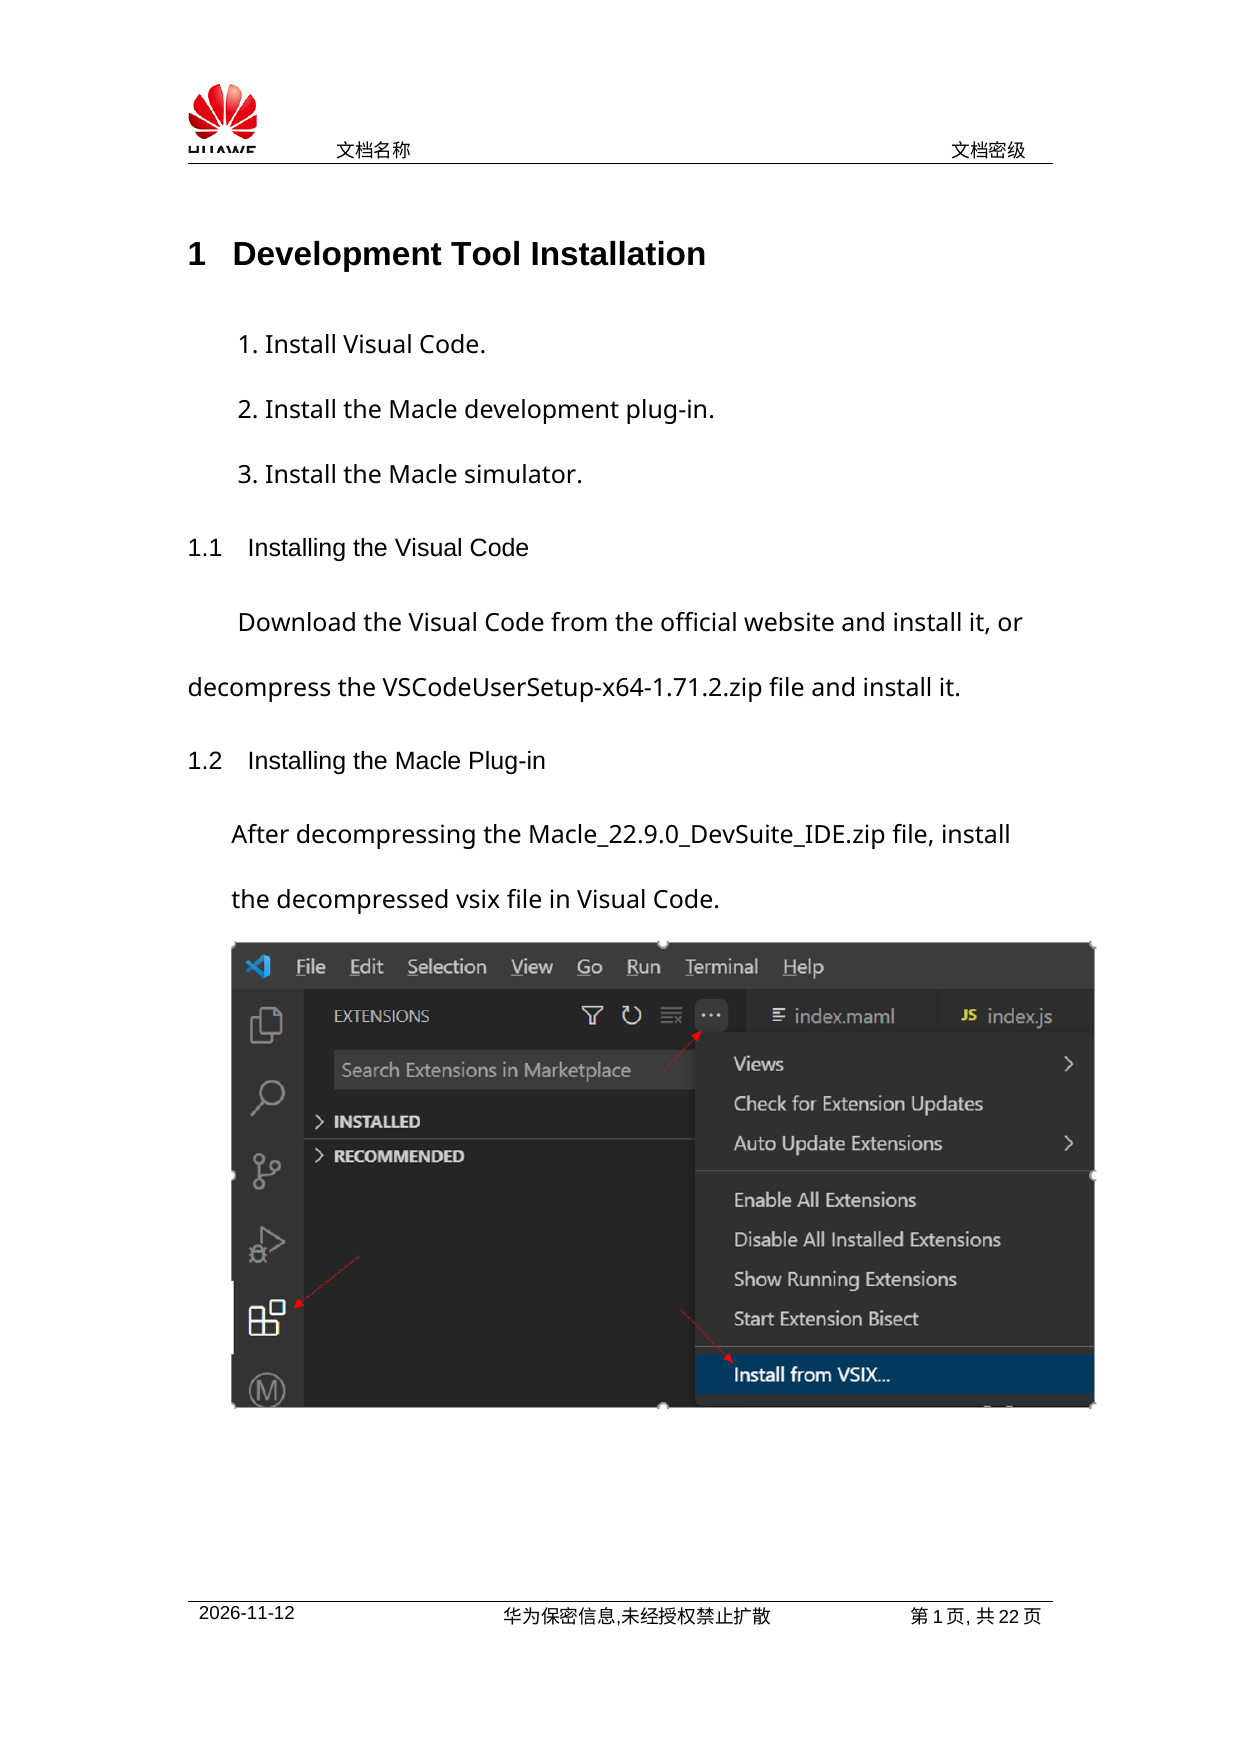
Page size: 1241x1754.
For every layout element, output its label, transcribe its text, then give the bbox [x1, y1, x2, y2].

subtitle Development Tool Installation [187, 221, 1053, 286]
subtitle Installing the Visual Code [187, 531, 1053, 564]
text 2. Install the Macle development plug-in. [237, 376, 1053, 441]
text After decompressing the Macle_22.9.0_DevSuite_IDE.zip file, install the decompressed vsix file in Visual Code. [231, 801, 1053, 931]
picture [188, 84, 257, 153]
text 1. Install Visual Code. [237, 311, 1053, 376]
text Download the Visual Code from the official website and install it, or decompress the VSCodeUserSetup-x64-1.71.2.zip file and install it. [187, 589, 1053, 719]
subtitle Installing the Macle Plug-in [187, 744, 1053, 776]
picture [231, 941, 1097, 1409]
text 3. Install the Macle simulator. [237, 441, 1053, 506]
